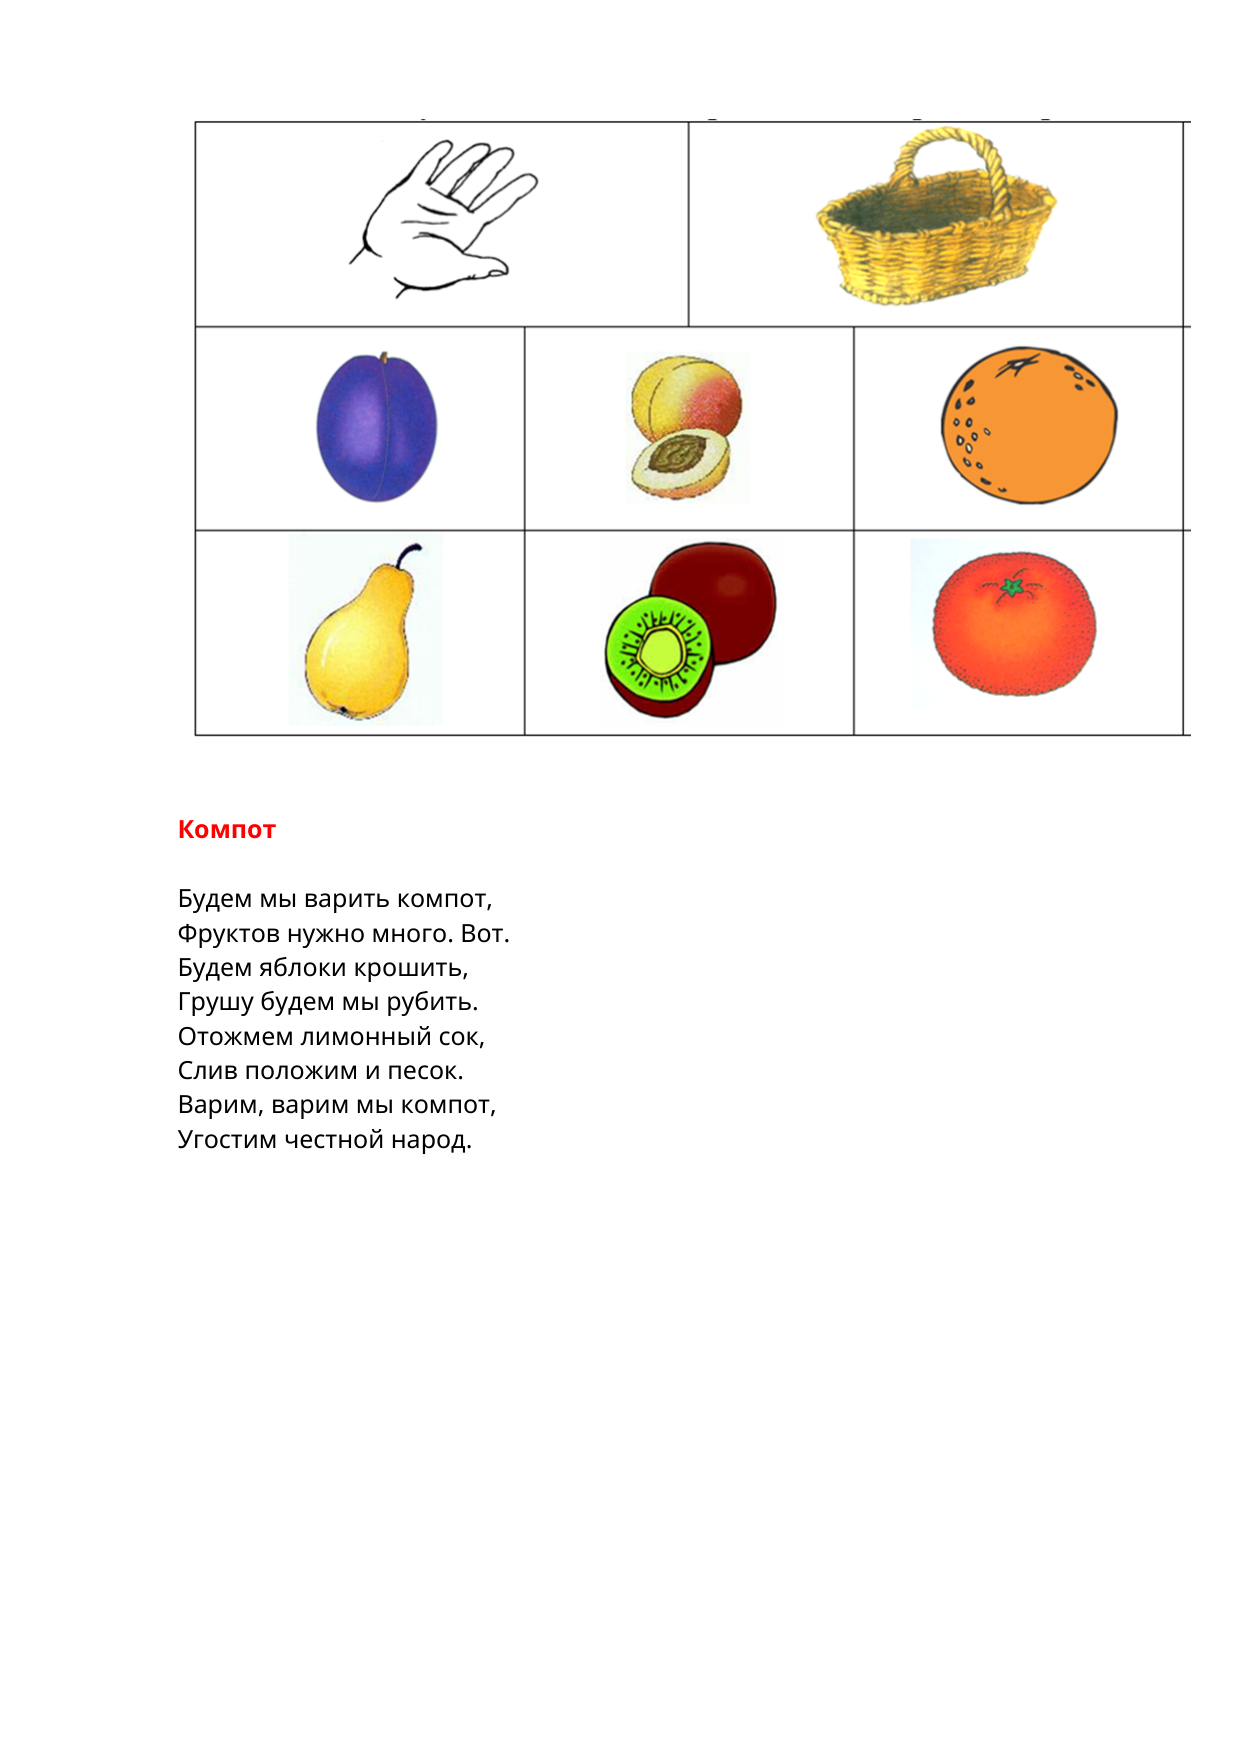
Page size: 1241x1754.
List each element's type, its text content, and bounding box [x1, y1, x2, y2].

text В руки фрукты мы берем ... В руки фрукты мы берем И в корзинку их кладем: Слива, персик, апельсин, Груша, киви, мандарин. Компот Будем мы варить компот, Фруктов нужно много. Вот. Будем яблоки крошить, Грушу будем мы рубить. Отожмем лимонный сок, Слив положим и песок. Варим, варим мы компот, Угостим честной народ. [177, 744, 1152, 1156]
picture [177, 118, 1192, 744]
